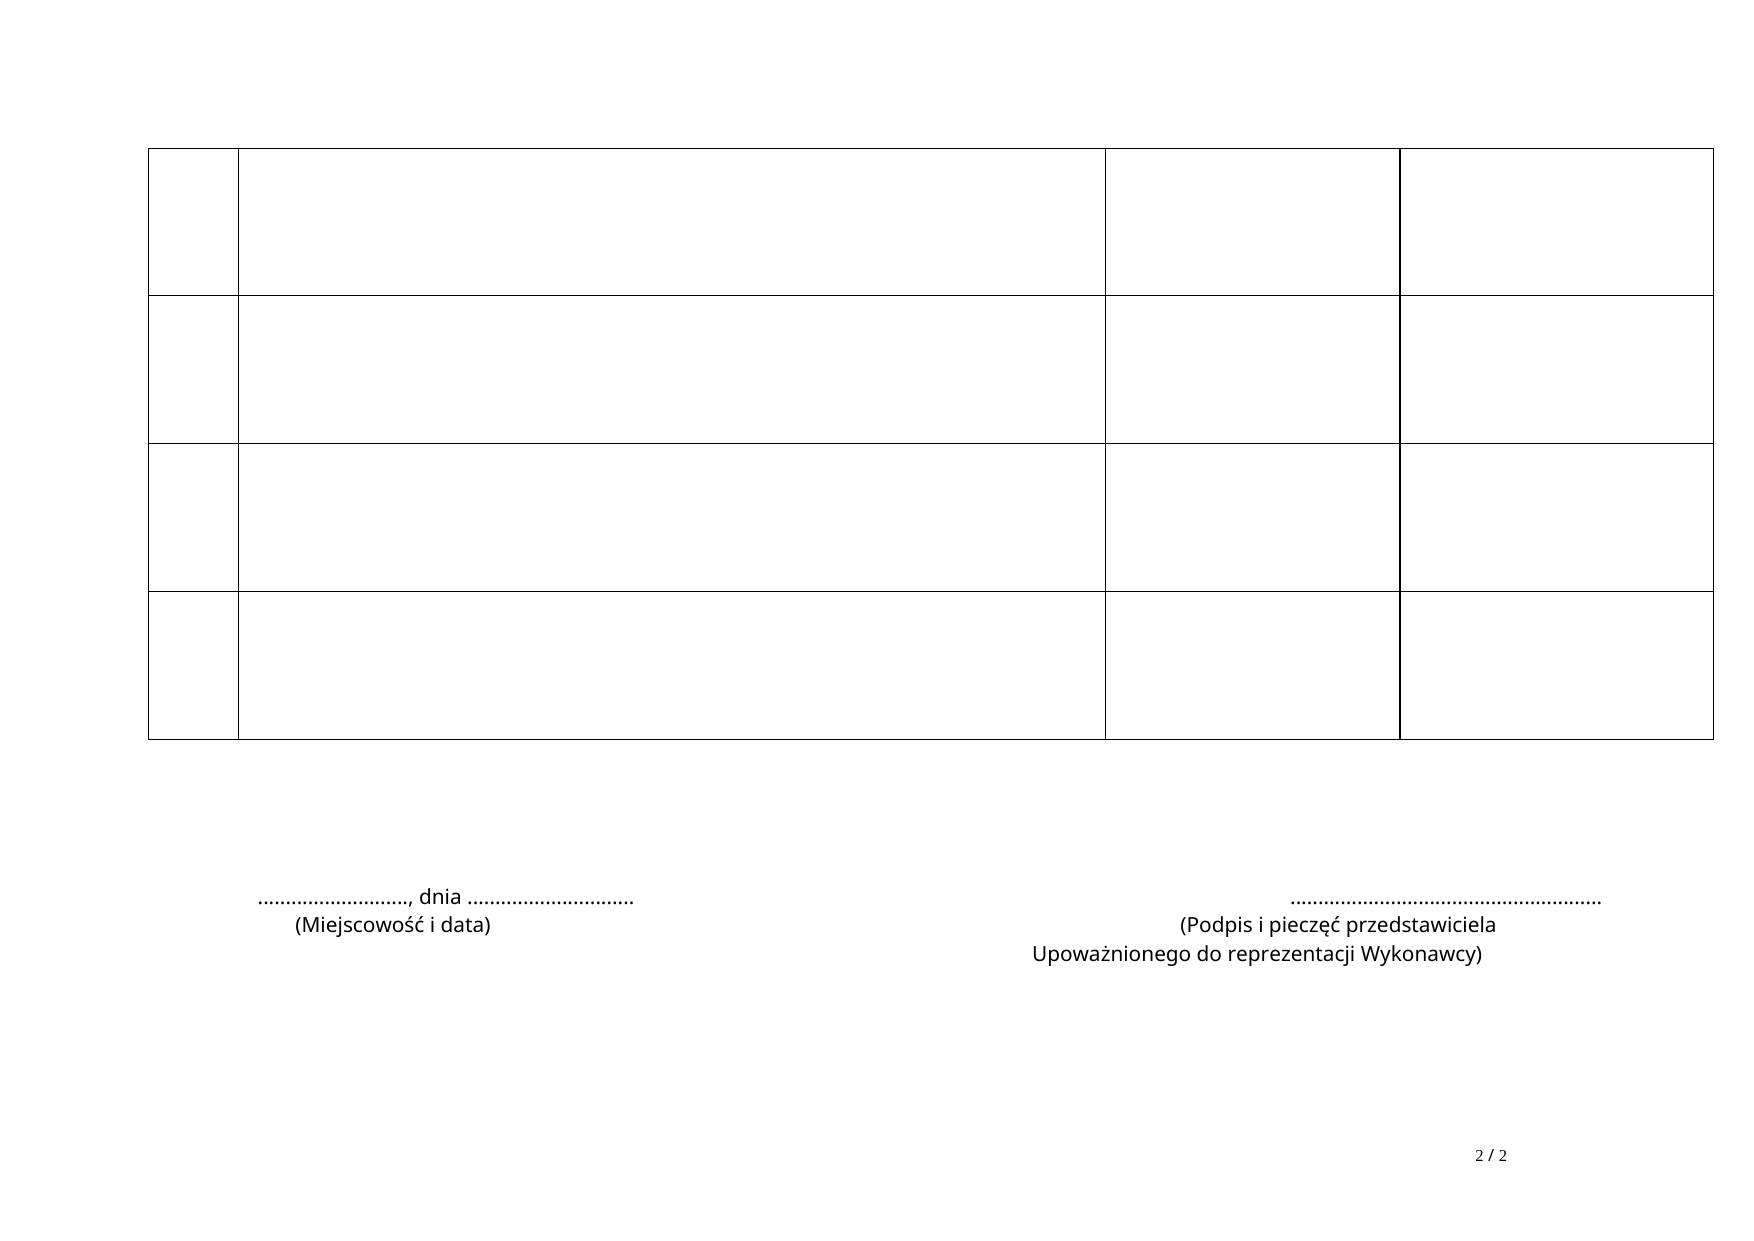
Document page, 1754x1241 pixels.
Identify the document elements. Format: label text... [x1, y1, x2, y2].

table_header [1401, 149, 1713, 295]
table_cell [1106, 592, 1399, 738]
table_cell [239, 296, 1105, 443]
table_cell [1106, 444, 1399, 591]
table_cell [1401, 592, 1713, 738]
table_header [1106, 149, 1399, 295]
text ..........................., dnia .............................. ........................................................ [148, 882, 1713, 910]
table_cell [149, 296, 238, 443]
table_cell [1106, 296, 1399, 443]
text (Miejscowość i data) (Podpis i pieczęć przedstawiciela [221, 910, 1713, 939]
table_cell [149, 592, 238, 738]
table_cell [239, 444, 1105, 591]
table_cell [1401, 296, 1713, 443]
text Upoważnionego do reprezentacji Wykonawcy) [221, 939, 1713, 967]
table_cell [239, 592, 1105, 738]
table_cell [1401, 444, 1713, 591]
table_header [149, 149, 238, 295]
table_cell [149, 444, 238, 591]
table_header [239, 149, 1105, 295]
